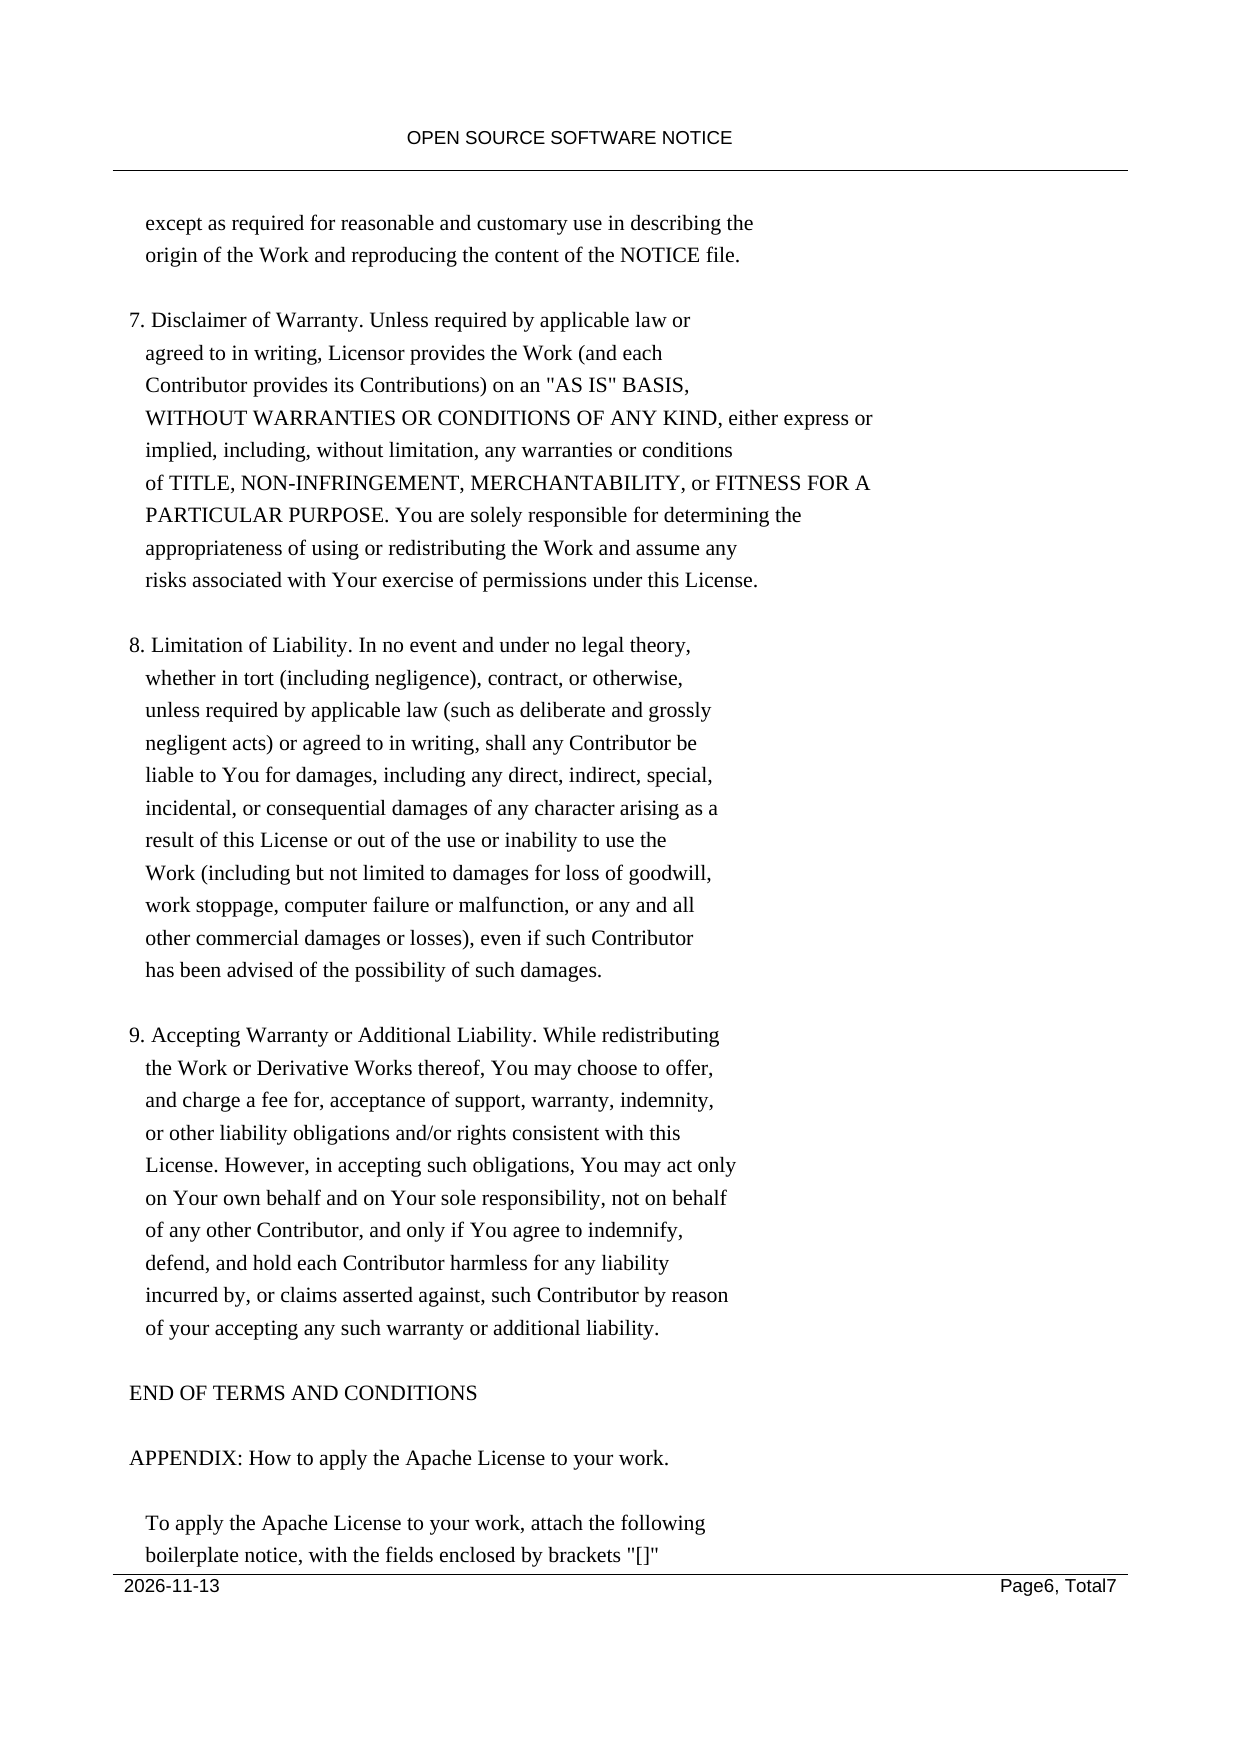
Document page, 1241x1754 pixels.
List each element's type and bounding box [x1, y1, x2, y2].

text [112, 206, 1128, 1571]
